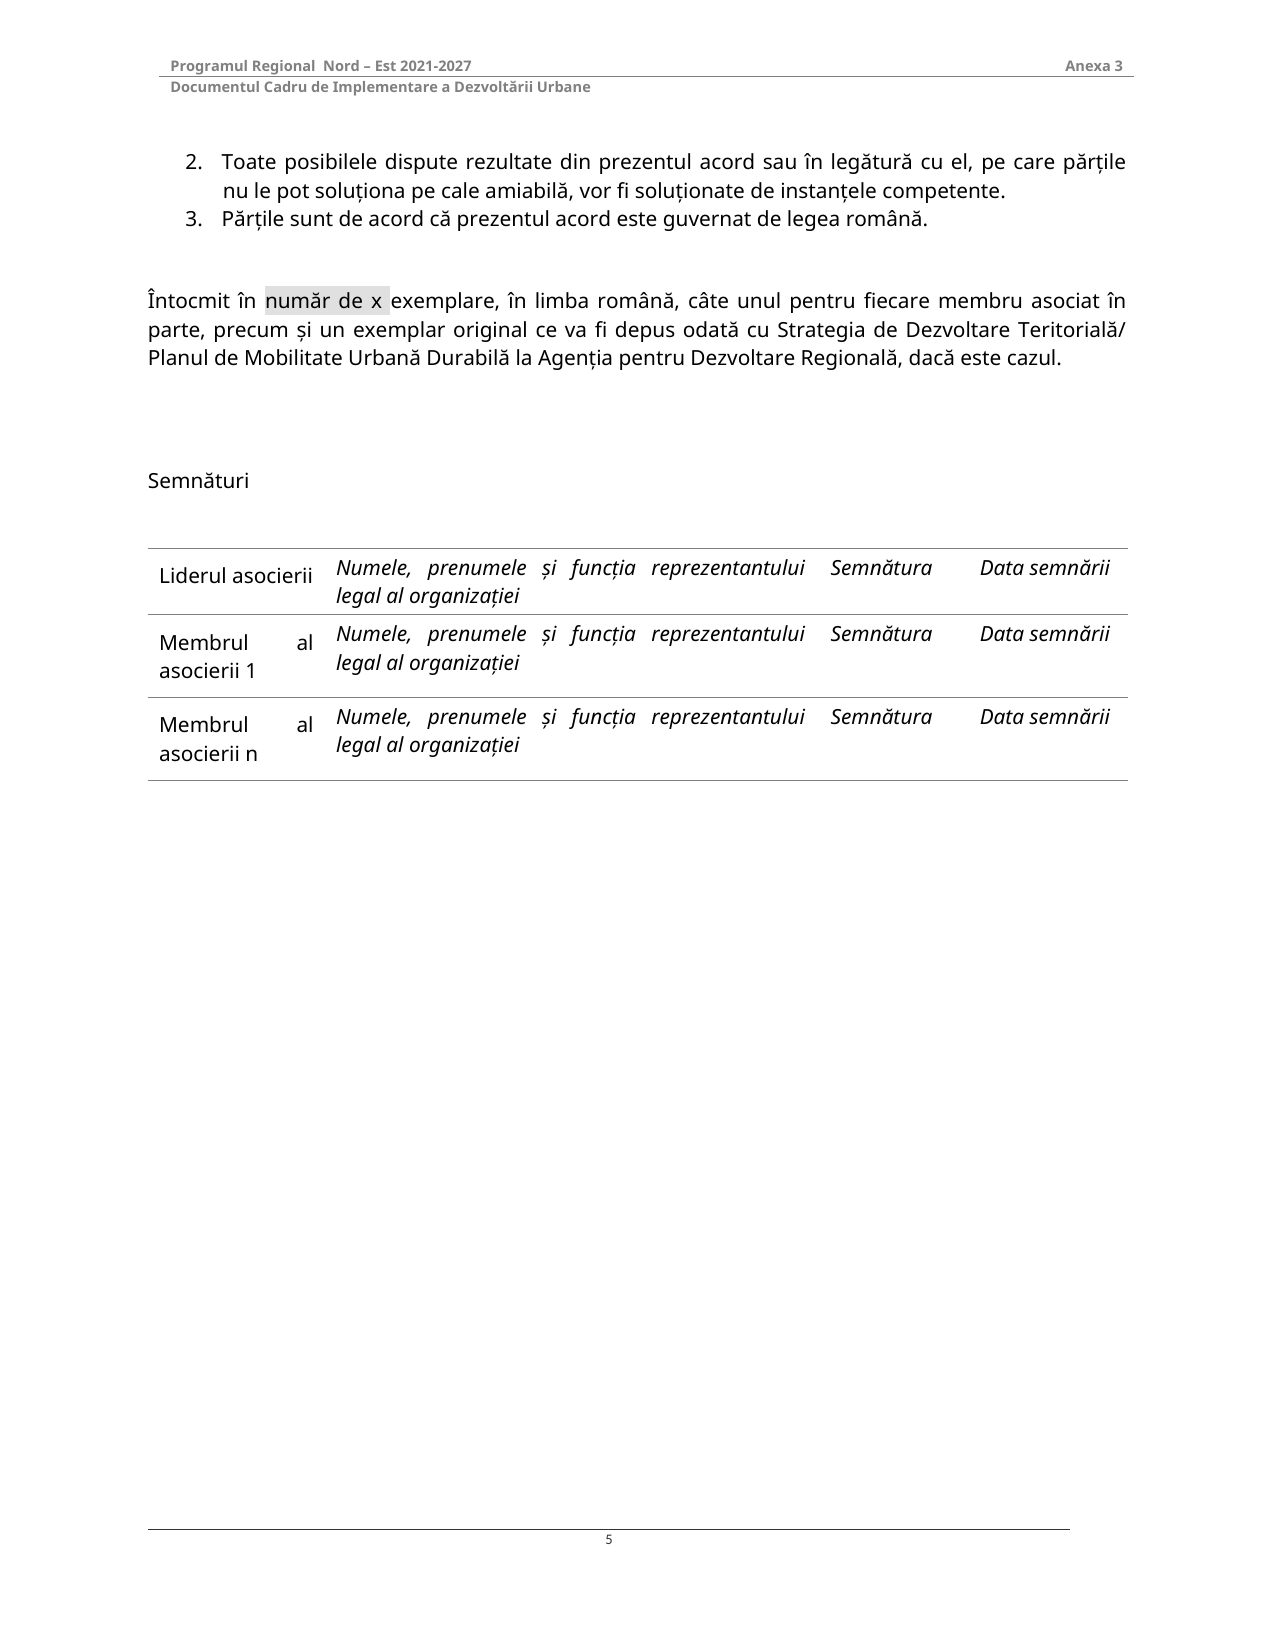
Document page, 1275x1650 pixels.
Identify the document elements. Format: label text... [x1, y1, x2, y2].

table_cell Membrul al asocierii n [148, 698, 324, 780]
table_cell Data semnării [968, 698, 1127, 780]
table_cell Data semnării [968, 615, 1127, 697]
table_header Data semnării [968, 549, 1127, 614]
text Semnături [148, 466, 1127, 494]
table_cell Membrul al asocierii 1 [148, 615, 324, 697]
table_cell Semnătura [819, 698, 968, 780]
table_header Numele, prenumele și funcția reprezentantului legal al organizației [325, 549, 819, 614]
table_cell Numele, prenumele și funcția reprezentantului legal al organizației [325, 615, 819, 697]
list Părțile sunt de acord că prezentul acord este guvernat de legea română. [185, 204, 1127, 233]
table_cell Semnătura [819, 615, 968, 697]
table_header Semnătura [819, 549, 968, 614]
table_header Liderul asocierii [148, 549, 324, 614]
text Întocmit în număr de x exemplare, în limba română, câte unul pentru fiecare membru asociat în parte, precum și un exemplar original ce va fi depus odată cu Strategia de Dezvoltare Teritorială/ Planul de Mobilitate Urbană Durabilă la Agenția pentru Dezvoltare Regională, dacă este cazul. [148, 286, 1127, 372]
table_cell Numele, prenumele și funcția reprezentantului legal al organizației [325, 698, 819, 780]
list Toate posibilele dispute rezultate din prezentul acord sau în legătură cu el, pe care părțile nu le pot soluționa pe cale amiabilă, vor fi soluționate de instanțele competente. [185, 147, 1127, 204]
